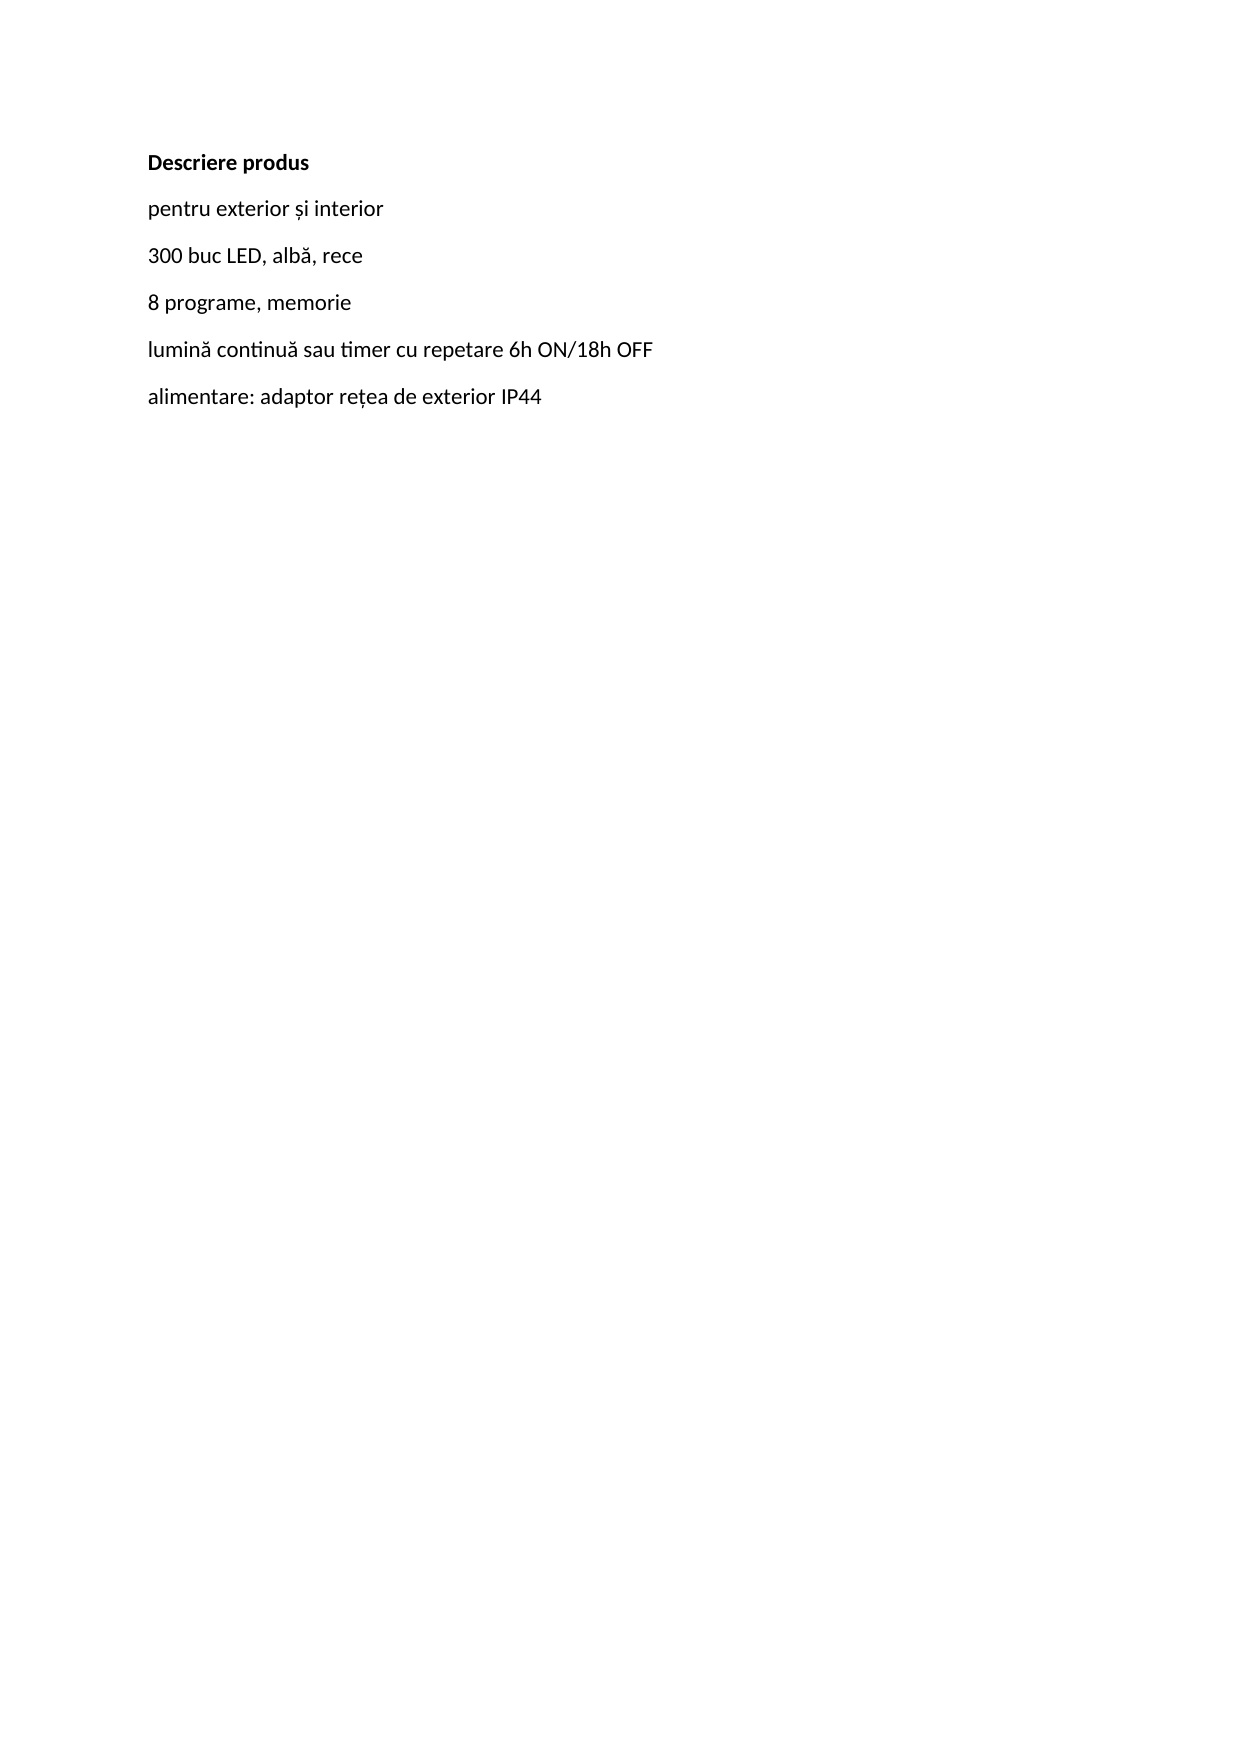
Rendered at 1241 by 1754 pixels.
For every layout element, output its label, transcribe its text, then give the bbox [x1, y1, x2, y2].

text 8 programe, memorie [148, 288, 1093, 316]
text 300 buc LED, albă, rece [148, 241, 1093, 269]
text alimentare: adaptor rețea de exterior IP44 [148, 382, 1093, 410]
text lumină continuă sau timer cu repetare 6h ON/18h OFF [148, 335, 1093, 363]
text pentru exterior și interior [148, 194, 1093, 222]
text Descriere produs [148, 148, 1093, 176]
